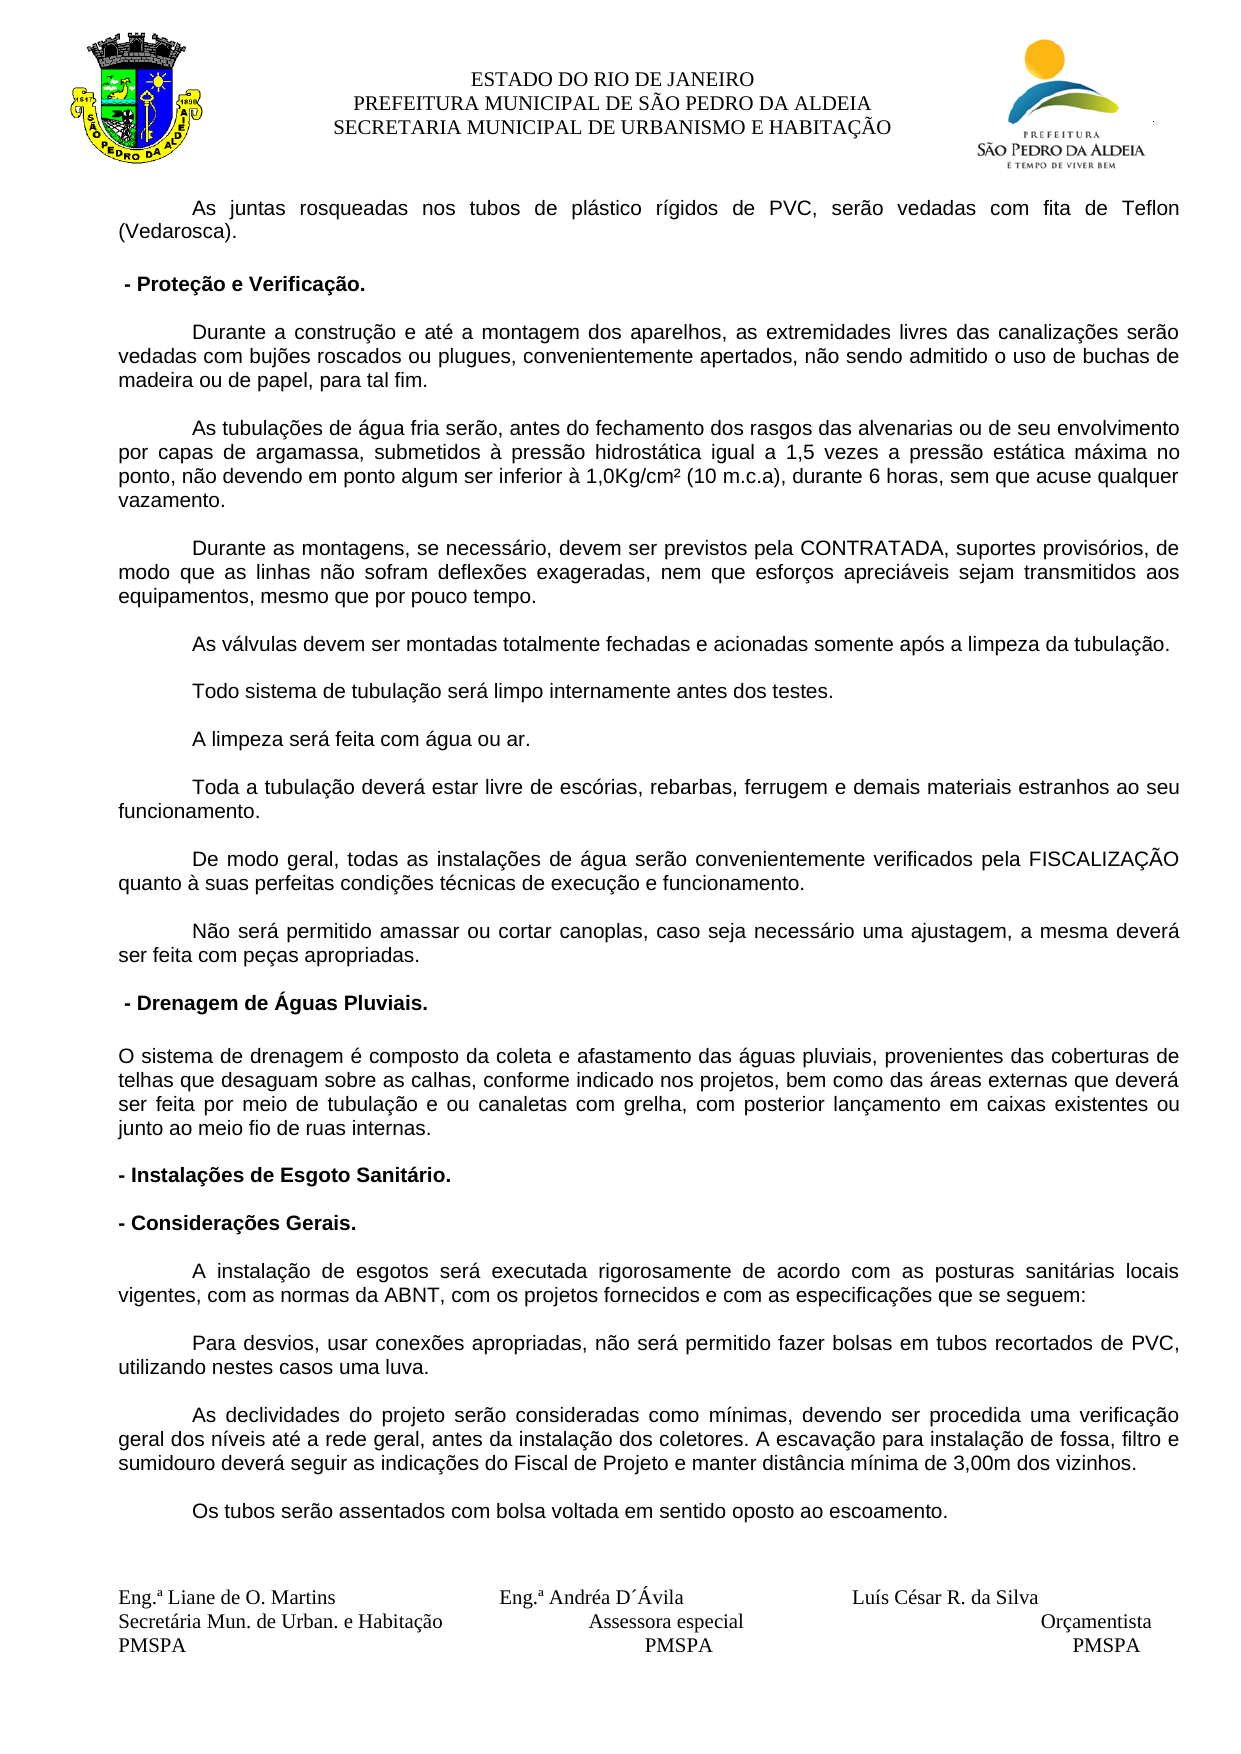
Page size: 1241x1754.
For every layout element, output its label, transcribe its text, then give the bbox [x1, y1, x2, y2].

text Durante as montagens, se necessário, devem ser previstos pela CONTRATADA, suportes provisórios, de modo que as linhas não sofram deflexões exageradas, nem que esforços apreciáveis sejam transmitidos aos equipamentos, mesmo que por pouco tempo. [118, 536, 1181, 607]
text A limpeza será feita com água ou ar. [118, 727, 1181, 751]
text O sistema de drenagem é composto da coleta e afastamento das águas pluviais, provenientes das coberturas de telhas que desaguam sobre as calhas, conforme indicado nos projetos, bem como das áreas externas que deverá ser feita por meio de tubulação e ou canaletas com grelha, com posterior lançamento em caixas existentes ou junto ao meio fio de ruas internas. [118, 1043, 1181, 1139]
text De modo geral, todas as instalações de água serão convenientemente verificados pela FISCALIZAÇÃO quanto à suas perfeitas condições técnicas de execução e funcionamento. [118, 847, 1181, 895]
text As juntas rosqueadas nos tubos de plástico rígidos de PVC, serão vedadas com fita de Teflon (Vedarosca). [118, 195, 1181, 243]
text Durante a construção e até a montagem dos aparelhos, as extremidades livres das canalizações serão vedadas com bujões roscados ou plugues, convenientemente apertados, não sendo admitido o uso de buchas de madeira ou de papel, para tal fim. [118, 320, 1181, 392]
text Para desvios, usar conexões apropriadas, não será permitido fazer bolsas em tubos recortados de PVC, utilizando nestes casos uma luva. [118, 1331, 1181, 1379]
text A instalação de esgotos será executada rigorosamente de acordo com as posturas sanitárias locais vigentes, com as normas da ABNT, com os projetos fornecidos e com as especificações que se seguem: [118, 1259, 1181, 1307]
picture [63, 28, 206, 165]
text - Drenagem de Águas Pluviais. [118, 991, 1181, 1015]
picture [972, 31, 1164, 171]
text As declividades do projeto serão consideradas como mínimas, devendo ser procedida uma verificação geral dos níveis até a rede geral, antes da instalação dos coletores. A escavação para instalação de fossa, filtro e sumidouro deverá seguir as indicações do Fiscal de Projeto e manter distância mínima de 3,00m dos vizinhos. [118, 1403, 1181, 1475]
text - Proteção e Verificação. [118, 272, 1181, 296]
text Todo sistema de tubulação será limpo internamente antes dos testes. [118, 679, 1181, 703]
text As tubulações de água fria serão, antes do fechamento dos rasgos das alvenarias ou de seu envolvimento por capas de argamassa, submetidos à pressão hidrostática igual a 1,5 vezes a pressão estática máxima no ponto, não devendo em ponto algum ser inferior à 1,0Kg/cm² (.c.a), durante 6 horas, sem que acuse qualquer vazamento. [118, 416, 1181, 512]
text - Considerações Gerais. [118, 1211, 1181, 1235]
text - Instalações de Esgoto Sanitário. [118, 1163, 1181, 1187]
text Não será permitido amassar ou cortar canoplas, caso seja necessário uma ajustagem, a mesma deverá ser feita com peças apropriadas. [118, 919, 1181, 967]
text As válvulas devem ser montadas totalmente fechadas e acionadas somente após a limpeza da tubulação. [118, 631, 1181, 655]
text Toda a tubulação deverá estar livre de escórias, rebarbas, ferrugem e demais materiais estranhos ao seu funcionamento. [118, 775, 1181, 823]
text Os tubos serão assentados com bolsa voltada em sentido oposto ao escoamento. [118, 1499, 1181, 1523]
